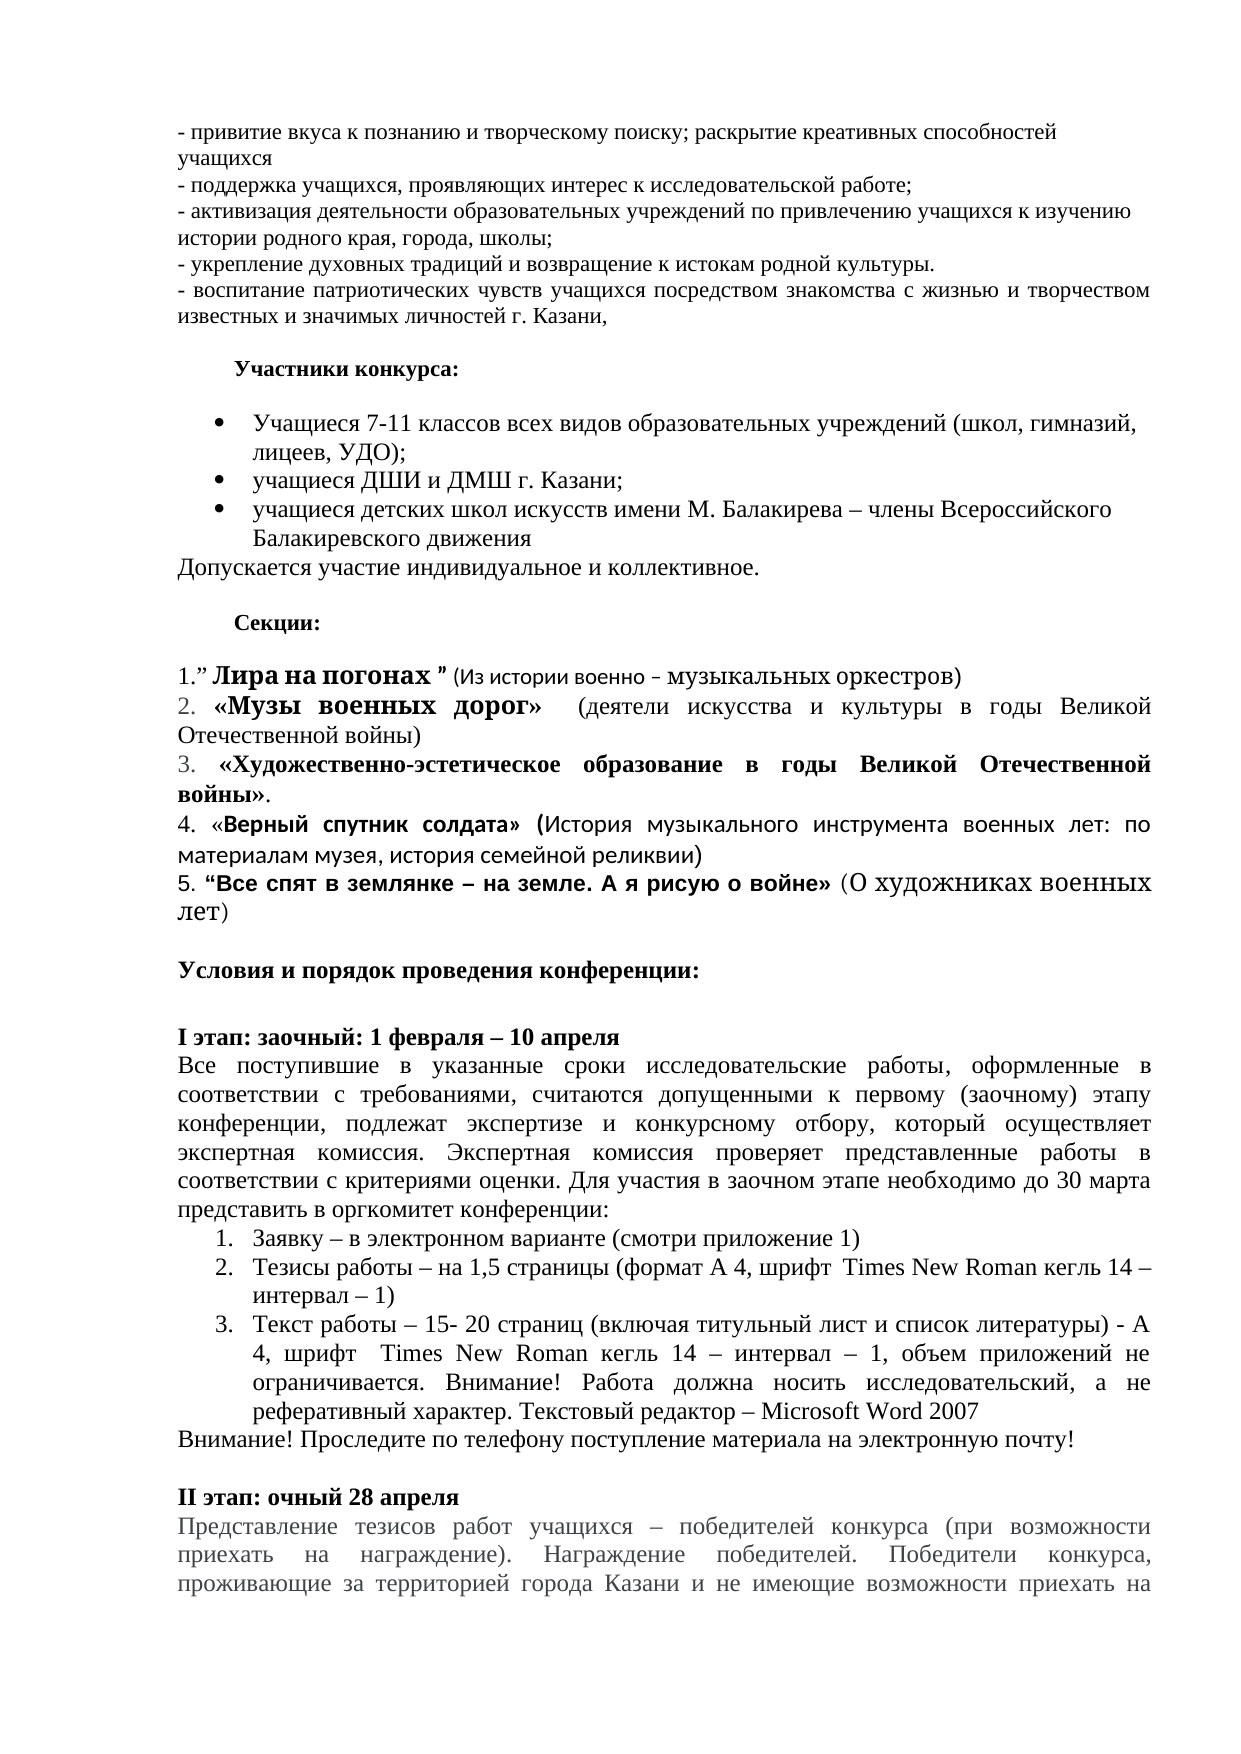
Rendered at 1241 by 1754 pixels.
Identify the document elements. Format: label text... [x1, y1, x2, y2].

list учащиеся ДШИ и ДМШ г. Казани; [215, 466, 1152, 494]
text 2. «Музы военных дорог» (деятели искусства и культуры в годы Великой Отечественной войны) [177, 691, 1152, 749]
text Участники конкурса: [177, 355, 1152, 382]
list учащиеся детских школ искусств имени М. Балакирева – члены Всероссийского Балакиревского движения [215, 494, 1152, 552]
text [177, 1511, 1152, 1597]
text Допускается участие индивидуальное и коллективное. [177, 552, 1152, 581]
list Заявку – в электронном варианте (смотри приложение 1) [215, 1223, 1152, 1252]
text Внимание! Проследите по телефону поступление материала на электронную почту! [177, 1424, 1152, 1453]
list Тезисы работы – на 1,5 страницы (формат А 4, шрифт Times New Roman кегль 14 – интервал – 1) [215, 1252, 1152, 1309]
text - привитие вкуса к познанию и творческому поиску; раскрытие креативных способностей учащихся [177, 118, 1152, 171]
text 5. “Все спят в землянке – на земле. А я рисую о войне» (О художниках военных лет) [177, 869, 1152, 927]
text 1.” Лира на погонах ” (Из истории военно – музыкальных оркестров) [177, 660, 1152, 691]
text I этап: заочный: 1 февраля – 10 апреля [177, 1022, 1152, 1050]
text - укрепление духовных традиций и возвращение к истокам родной культуры. [177, 250, 1152, 276]
text Все поступившие в указанные сроки исследовательские работы, оформленные в соответствии с требованиями, считаются допущенными к первому (заочному) этапу конференции, подлежат экспертизе и конкурсному отбору, который осуществляет экспертная комиссия. Экспертная комиссия проверяет представленные работы в соответствии с критериями оценки. Для участия в заочном этапе необходимо до 30 марта представить в оргкомитет конференции: [177, 1050, 1152, 1223]
text 4. «Верный спутник солдата» (История музыкального инструмента военных лет: по материалам музея, история семейной реликвии) [177, 808, 1152, 869]
list Учащиеся 7-11 классов всех видов образовательных учреждений (школ, гимназий, лицеев, УДО); [215, 408, 1152, 466]
text - активизация деятельности образовательных учреждений по привлечению учащихся к изучению истории родного края, города, школы; [177, 197, 1152, 250]
text 3. «Художественно-эстетическое образование в годы Великой Отечественной войны». [177, 749, 1152, 808]
list Текст работы – 15- 20 страниц (включая титульный лист и список литературы) - А 4, шрифт Times New Roman кегль 14 – интервал – 1, объем приложений не ограничивается. Внимание! Работа должна носить исследовательский, а не реферативный характер. Текстовый редактор – Microsoft Word 2007 [215, 1309, 1152, 1424]
text - воспитание патриотических чувств учащихся посредством знакомства с жизнью и творчеством известных и значимых личностей г. Казани, [177, 276, 1152, 329]
text Секции: [177, 609, 1152, 636]
text - поддержка учащихся, проявляющих интерес к исследовательской работе; [177, 171, 1152, 197]
text II этап: очный 28 апреля [177, 1482, 1152, 1511]
text Условия и порядок проведения конференции: [177, 956, 1152, 984]
